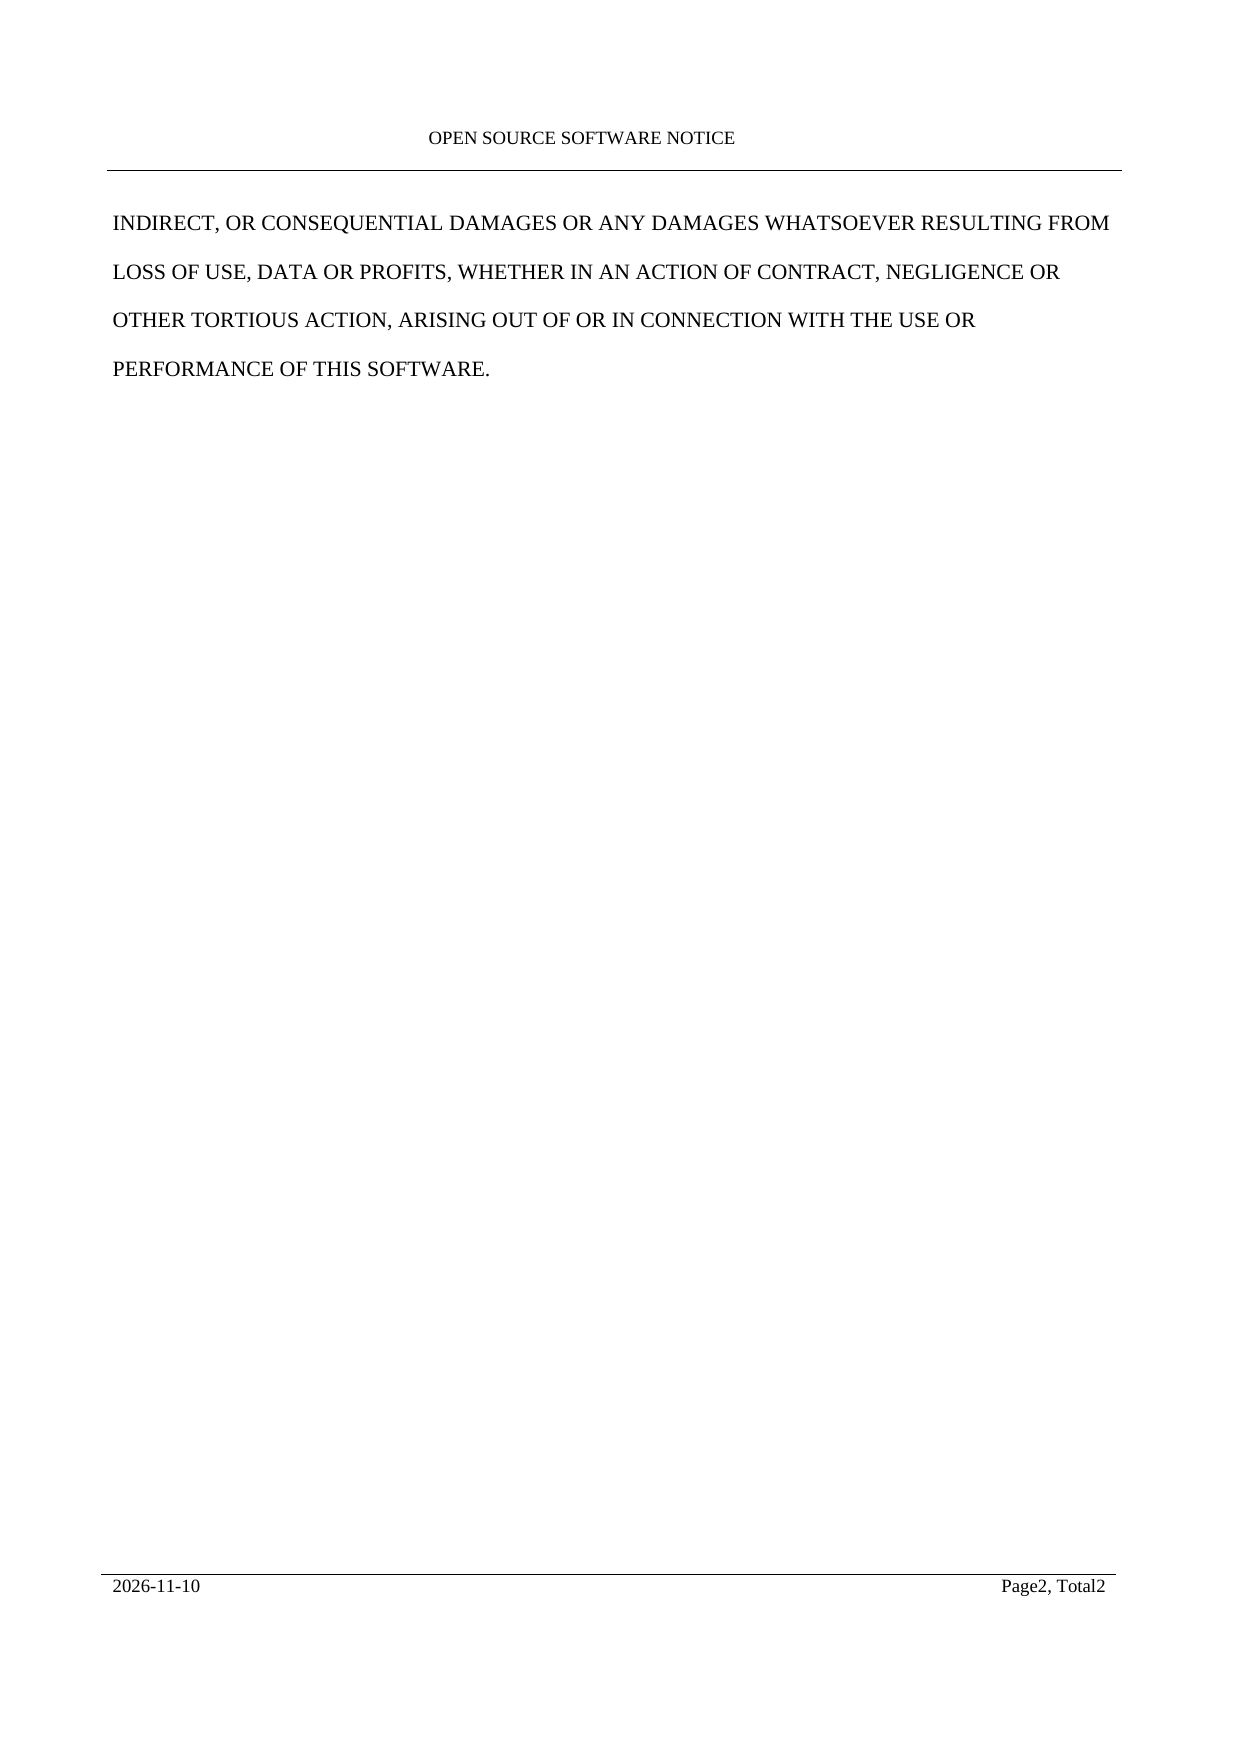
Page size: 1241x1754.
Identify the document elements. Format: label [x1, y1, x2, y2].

text [112, 206, 1128, 385]
